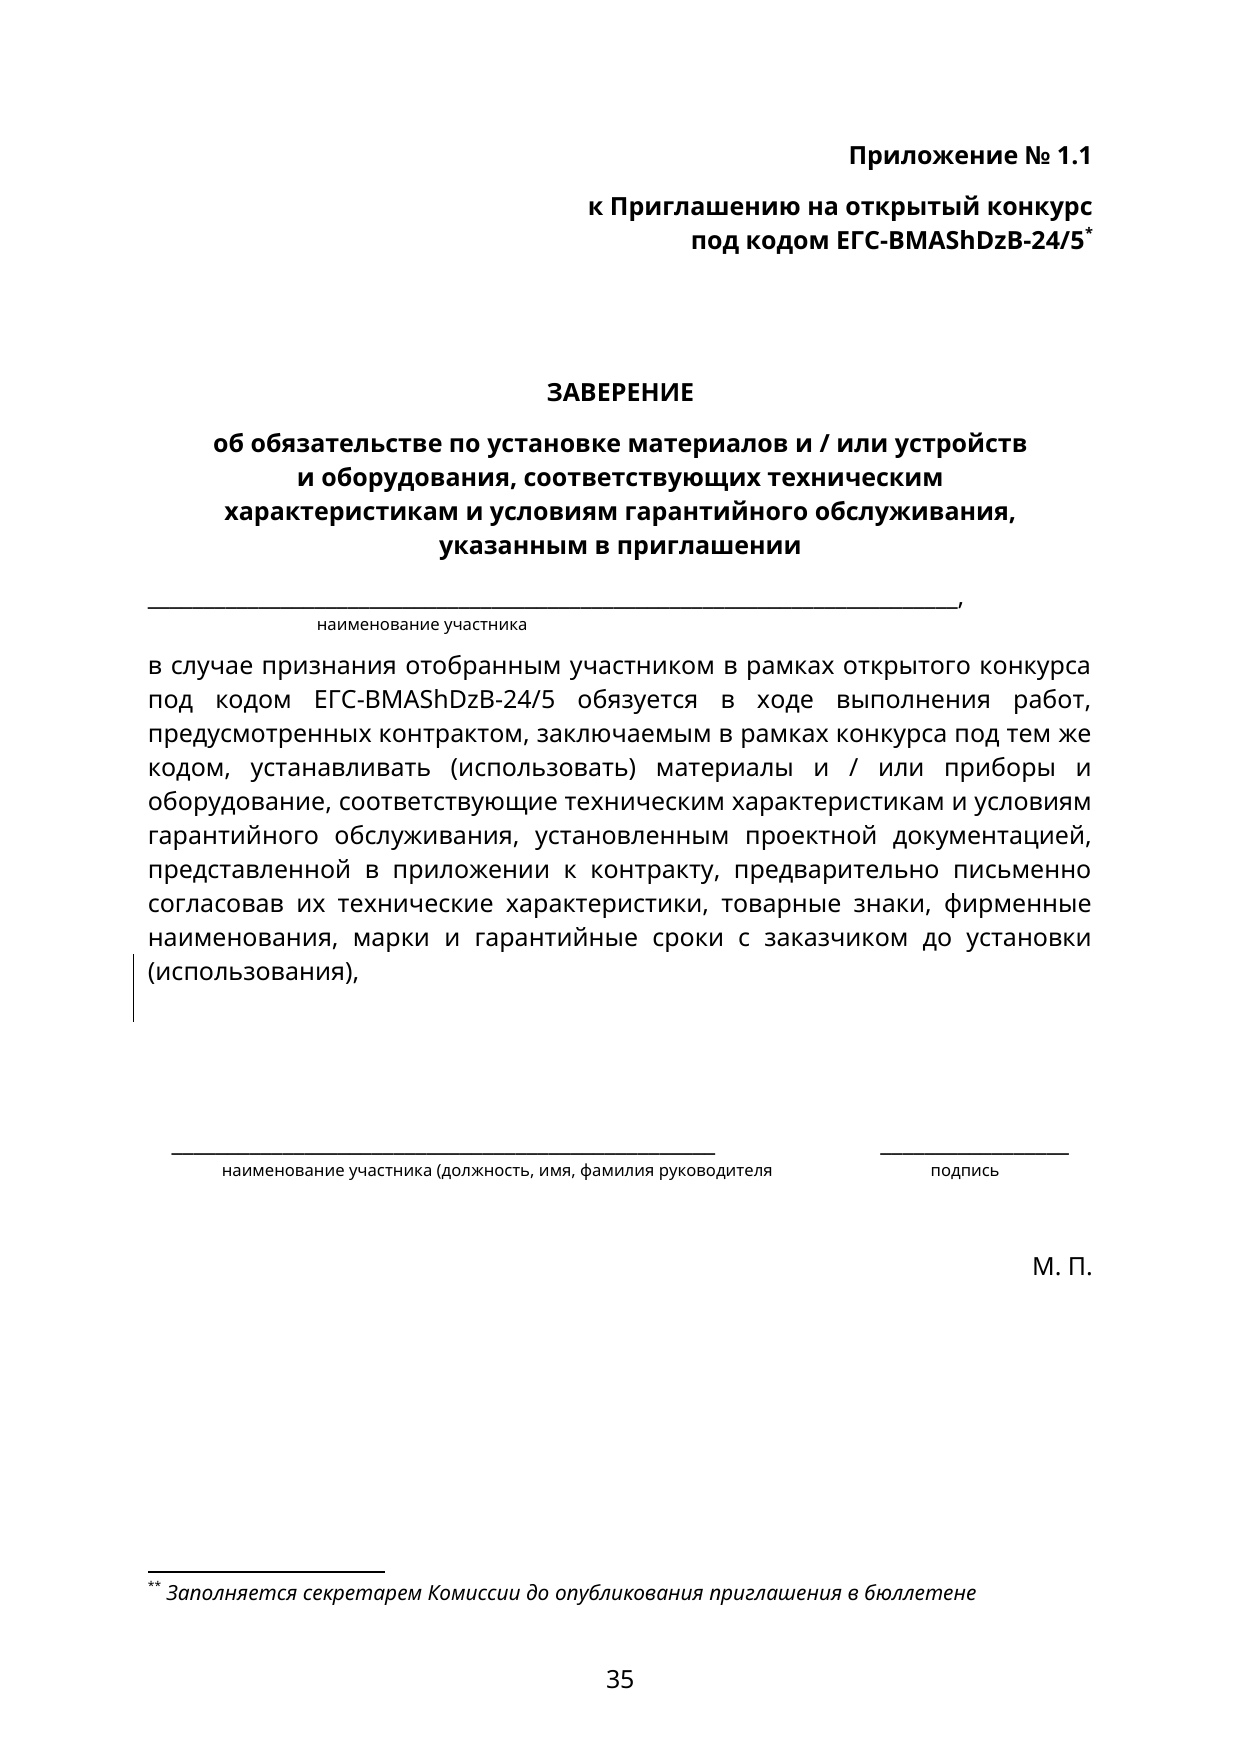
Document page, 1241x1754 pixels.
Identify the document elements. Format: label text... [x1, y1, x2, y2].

text к Приглашению на открытый конкурс под кодом ЕГС-BMAShDzB-24/5* [148, 188, 1092, 256]
subtitle об обязательстве по установке материалов и / или устройств и оборудования, соответствующих техническим характеристикам и условиям гарантийного обслуживания, указанным в приглашении [207, 425, 1034, 561]
text наименование участника [148, 612, 1092, 635]
text наименование участника (должность, имя, фамилия руководителя подпись [222, 1158, 1092, 1181]
text _________________________________________________________________________, [148, 578, 1092, 612]
text в случае признания отобранным участником в рамках открытого конкурса под кодом ЕГС-BMAShDzB-24/5 обязуется в ходе выполнения работ, предусмотренных контрактом, заключаемым в рамках конкурса под тем же кодом, устанавливать (использовать) материалы и / или приборы и оборудование, соответствующие техническим характеристикам и условиям гарантийного обслуживания, установленным проектной документацией, представленной в приложении к контракту, предварительно письменно согласовав их технические характеристики, товарные знаки, фирменные наименования, марки и гарантийные сроки с заказчиком до установки (использования), [148, 647, 1092, 988]
text ЗАВЕРЕНИЕ [207, 374, 1034, 408]
text М. П. [148, 1248, 1092, 1282]
text _________________________________________________ _________________ [148, 1124, 1092, 1158]
subtitle Приложение № 1.1 [148, 137, 1092, 172]
